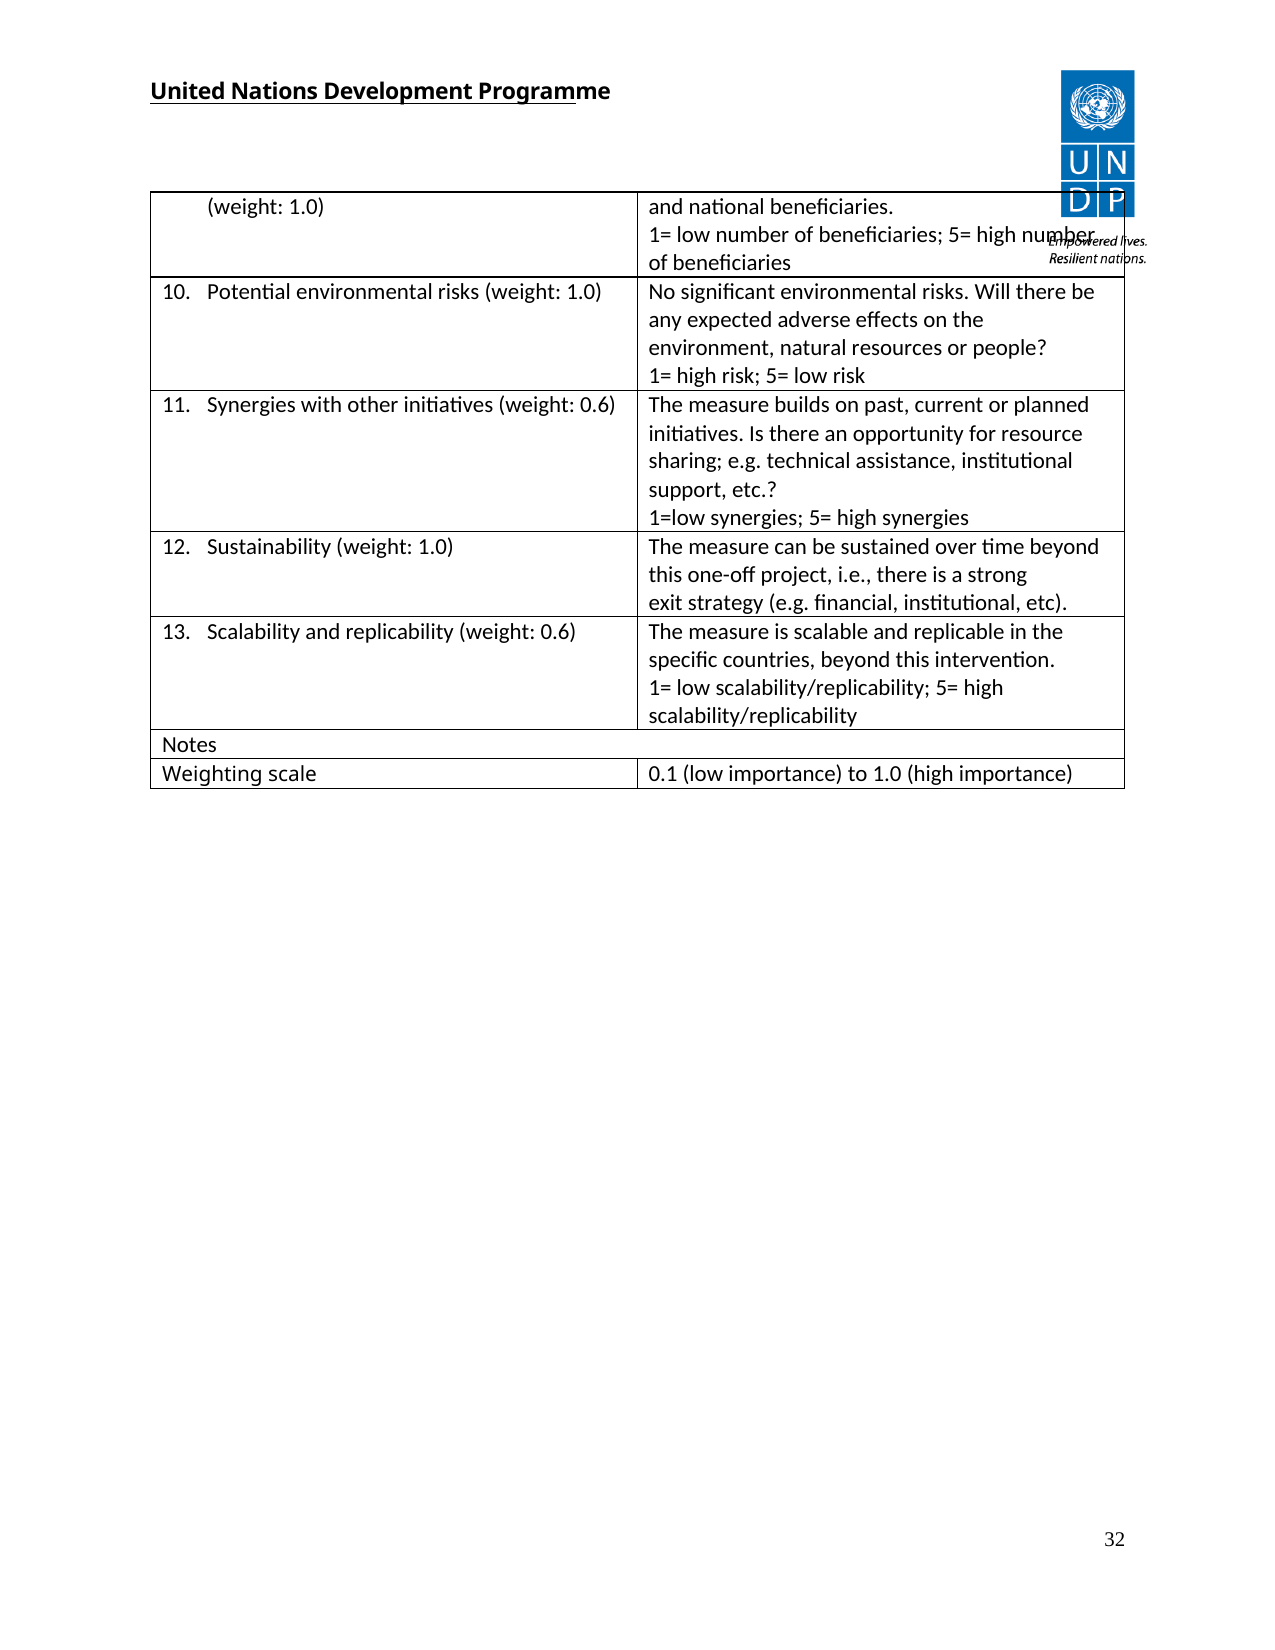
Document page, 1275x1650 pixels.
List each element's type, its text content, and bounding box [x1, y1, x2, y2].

table_cell The measure is scalable and replicable in the specific countries, beyond this intervention. 1= low scalability/replicability; 5= high scalability/replicability [638, 617, 1124, 729]
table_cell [151, 193, 637, 276]
table_cell The measure builds on past, current or planned initiatives. Is there an opportunity for resource sharing; e.g. technical assistance, institutional support, etc.? 1=low synergies; 5= high synergies [638, 391, 1124, 531]
table_cell Synergies with other initiatives (weight: 0.6) [151, 391, 637, 531]
table_cell The measure can be sustained over time beyond this one-off project, i.e., there is a strong exit strategy (e.g. financial, institutional, etc). [638, 532, 1124, 616]
picture [1043, 65, 1149, 267]
table_cell Weighting scale [151, 759, 637, 787]
table_cell No significant environmental risks. Will there be any expected adverse effects on the environment, natural resources or people? 1= high risk; 5= low risk [638, 278, 1124, 389]
table_cell Scalability and replicability (weight: 0.6) [151, 617, 637, 729]
table_cell 0.1 (low importance) to 1.0 (high importance) [638, 759, 1124, 787]
table_cell Notes [151, 730, 1124, 758]
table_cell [638, 193, 1124, 276]
table_cell Sustainability (weight: 1.0) [151, 532, 637, 616]
table_cell Potential environmental risks (weight: 1.0) [151, 278, 637, 389]
